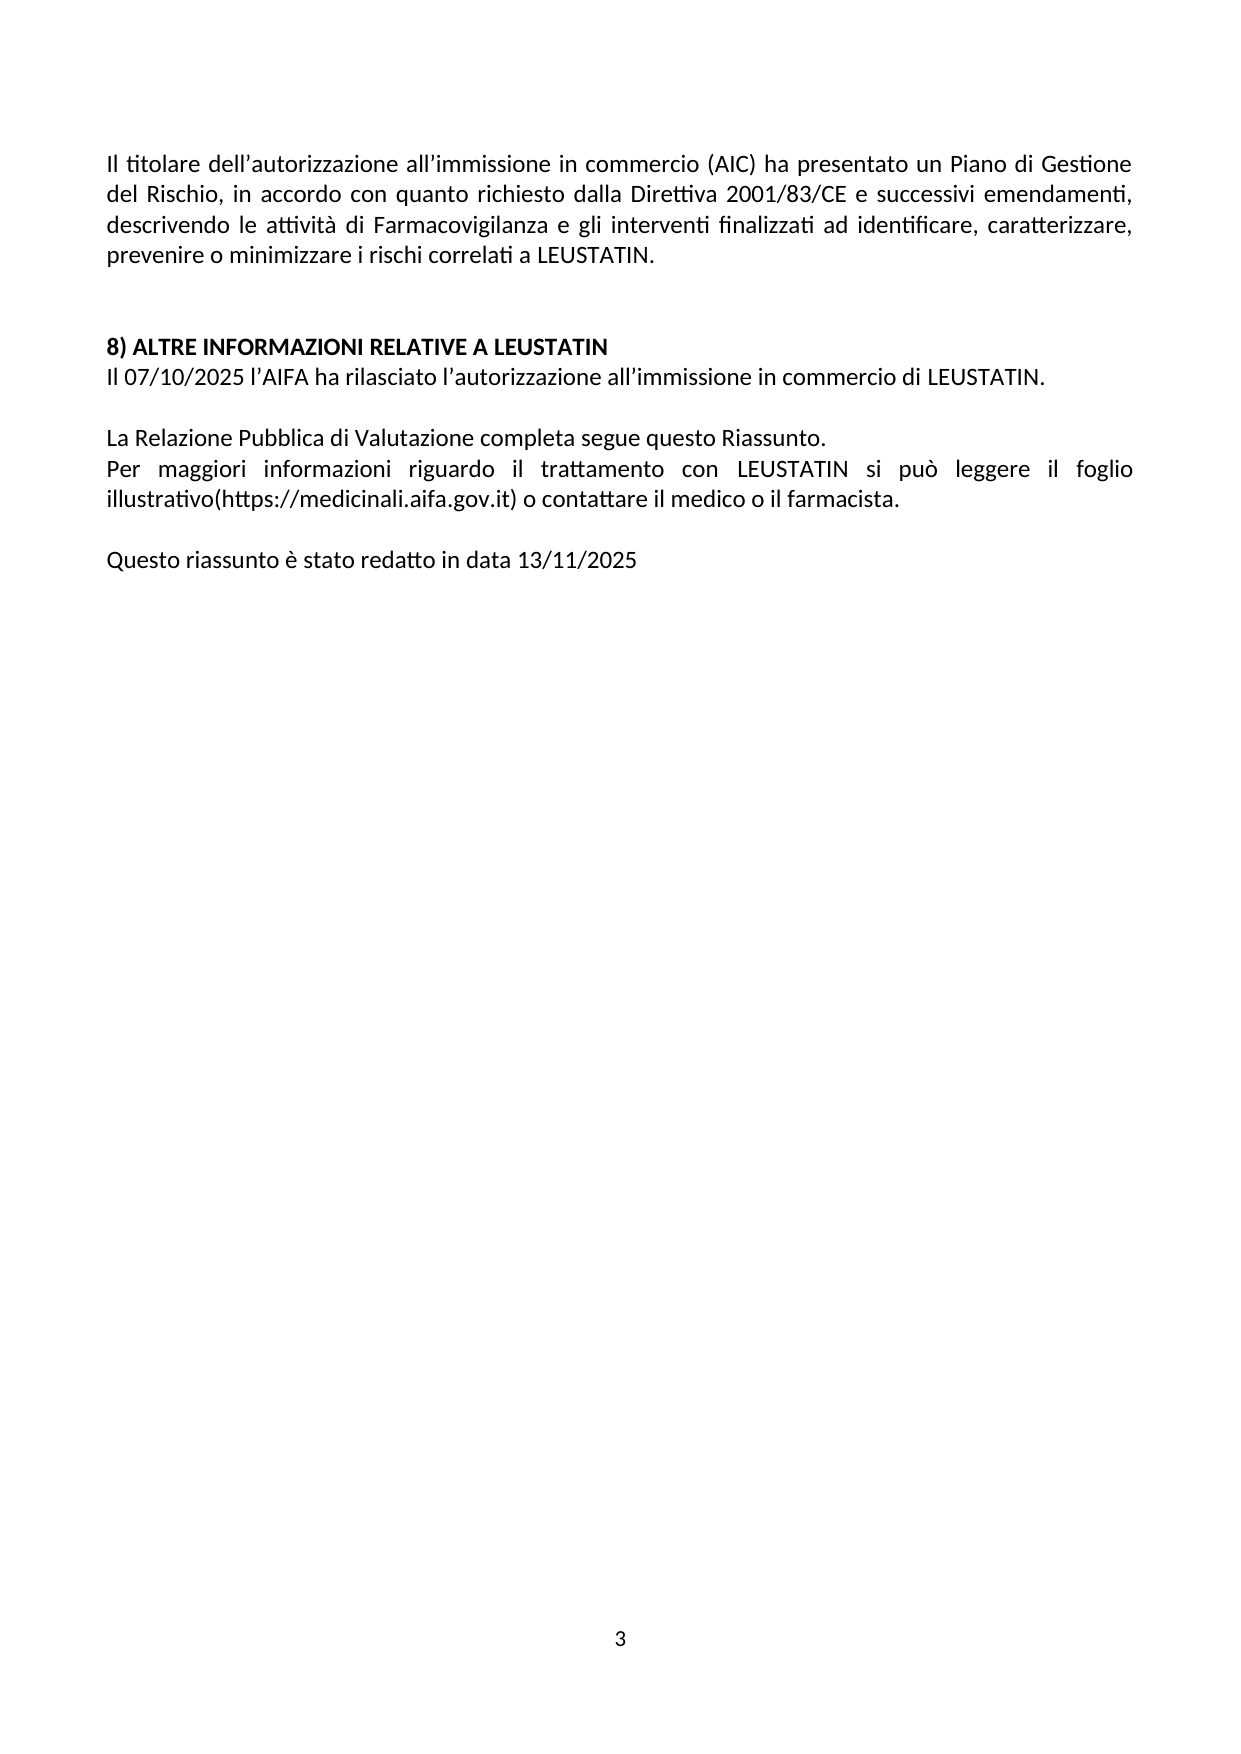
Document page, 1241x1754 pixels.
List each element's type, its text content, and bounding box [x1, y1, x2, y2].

text La Relazione Pubblica di Valutazione completa segue questo Riassunto. [106, 422, 1134, 453]
text 8) ALTRE INFORMAZIONI RELATIVE A LEUSTATIN [106, 331, 1134, 361]
text Il 07/10/2025 l’AIFA ha rilasciato l’autorizzazione all’immissione in commercio di LEUSTATIN. [106, 361, 1134, 392]
text Per maggiori informazioni riguardo il trattamento con LEUSTATIN si può leggere il foglio illustrativo(https://medicinali.aifa.gov.it) o contattare il medico o il farmacista. [106, 453, 1134, 514]
text Il titolare dell’autorizzazione all’immissione in commercio (AIC) ha presentato un Piano di Gestione del Rischio, in accordo con quanto richiesto dalla Direttiva 2001/83/CE e successivi emendamenti, descrivendo le attività di Farmacovigilanza e gli interventi finalizzati ad identificare, caratterizzare, prevenire o minimizzare i rischi correlati a LEUSTATIN. [106, 148, 1134, 270]
text Questo riassunto è stato redatto in data 13/11/2025 [106, 544, 1134, 575]
